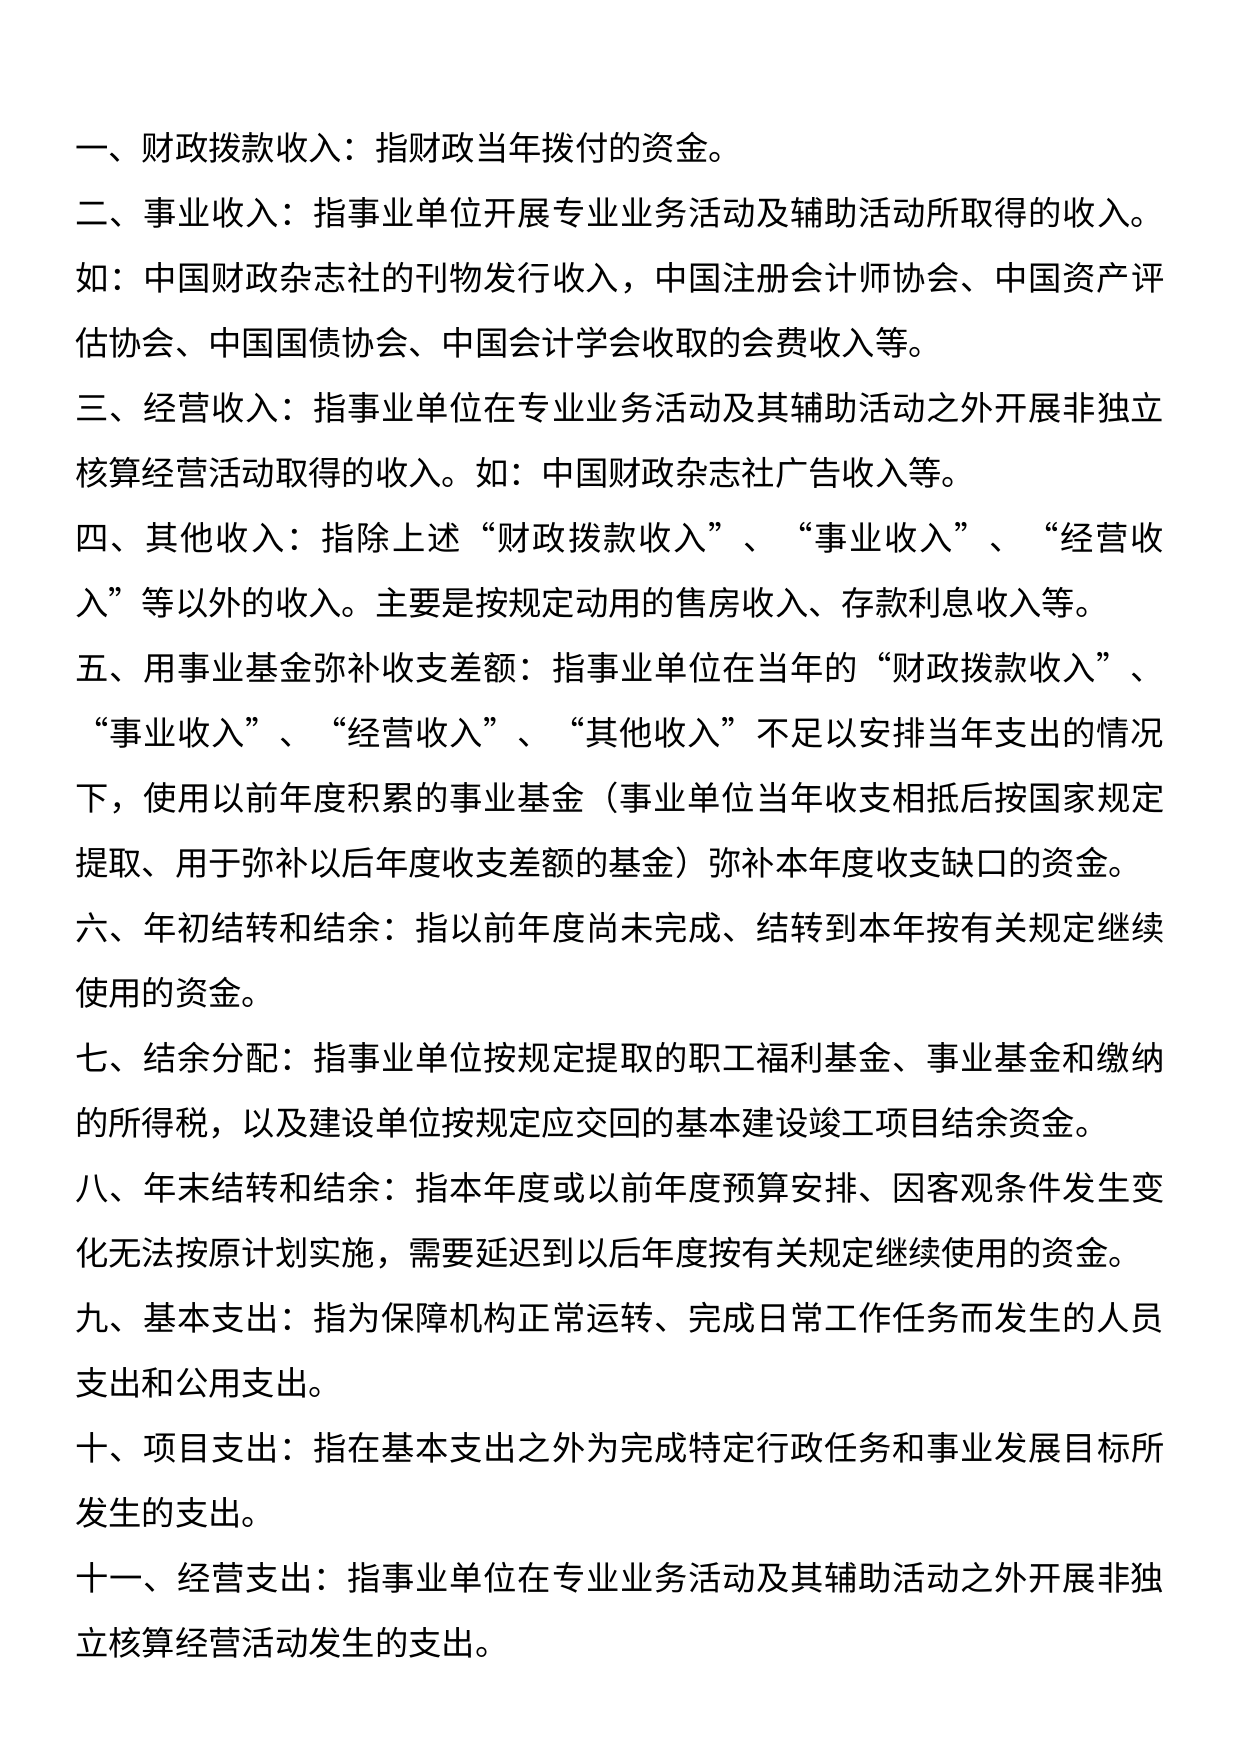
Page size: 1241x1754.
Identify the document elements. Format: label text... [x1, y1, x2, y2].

text 八、年末结转和结余：指本年度或以前年度预算安排、因客观条件发生变化无法按原计划实施，需要延迟到以后年度按有关规定继续使用的资金。 [75, 1153, 1165, 1283]
text 六、年初结转和结余：指以前年度尚未完成、结转到本年按有关规定继续使用的资金。 [75, 893, 1165, 1023]
text 四、其他收入：指除上述“财政拨款收入”、“事业收入”、“经营收入”等以外的收入。主要是按规定动用的售房收入、存款利息收入等。 [75, 503, 1165, 633]
text 十一、经营支出：指事业单位在专业业务活动及其辅助活动之外开展非独立核算经营活动发生的支出。 [75, 1543, 1165, 1673]
text 十、项目支出：指在基本支出之外为完成特定行政任务和事业发展目标所发生的支出。 [75, 1413, 1165, 1543]
text 九、基本支出：指为保障机构正常运转、完成日常工作任务而发生的人员支出和公用支出。 [75, 1283, 1165, 1413]
text 三、经营收入：指事业单位在专业业务活动及其辅助活动之外开展非独立核算经营活动取得的收入。如：中国财政杂志社广告收入等。 [75, 373, 1165, 503]
text 七、结余分配：指事业单位按规定提取的职工福利基金、事业基金和缴纳的所得税，以及建设单位按规定应交回的基本建设竣工项目结余资金。 [75, 1023, 1165, 1153]
text 五、用事业基金弥补收支差额：指事业单位在当年的“财政拨款收入”、“事业收入”、“经营收入”、“其他收入”不足以安排当年支出的情况下，使用以前年度积累的事业基金（事业单位当年收支相抵后按国家规定提取、用于弥补以后年度收支差额的基金）弥补本年度收支缺口的资金。 [75, 633, 1165, 893]
text 一、财政拨款收入：指财政当年拨付的资金。 [75, 113, 1165, 178]
text 二、事业收入：指事业单位开展专业业务活动及辅助活动所取得的收入。如：中国财政杂志社的刊物发行收入，中国注册会计师协会、中国资产评估协会、中国国债协会、中国会计学会收取的会费收入等。 [75, 178, 1165, 373]
